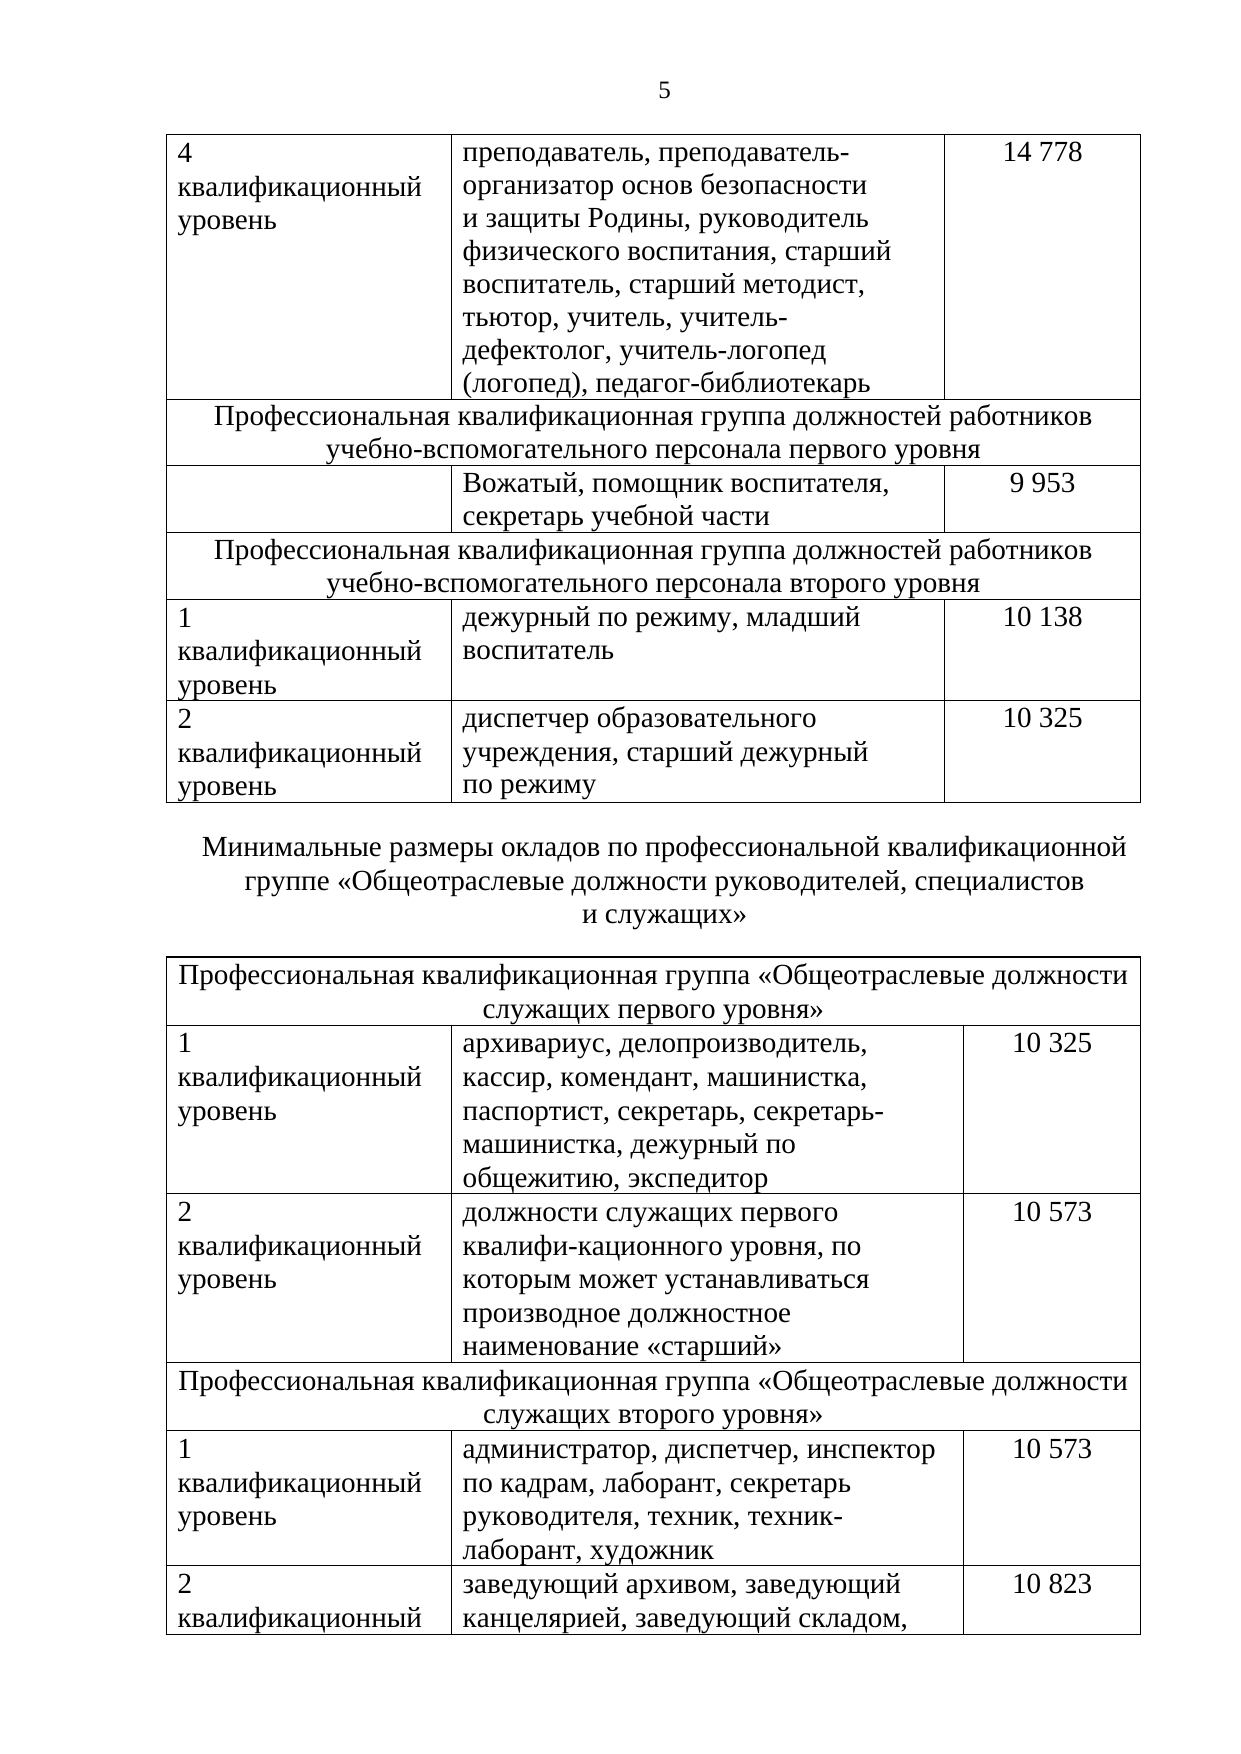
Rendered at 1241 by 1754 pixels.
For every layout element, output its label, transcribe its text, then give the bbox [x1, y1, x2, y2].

table_cell 4 квалификационный уровень [167, 135, 451, 398]
table_cell 2 квалификационный уровень [167, 701, 451, 802]
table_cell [452, 1566, 963, 1633]
table_cell Вожатый, помощник воспитателя, секретарь учебной части [452, 466, 944, 532]
table_cell 9 953 [945, 466, 1140, 532]
table_cell 10 573 [964, 1431, 1140, 1565]
table_header Профессиональная квалификационная группа «Общеотраслевые должности служащих первого уровня» [167, 958, 1140, 1024]
table_cell 10 138 [945, 600, 1140, 700]
table_cell [167, 466, 451, 532]
table_cell 10 325 [964, 1026, 1140, 1193]
table_cell должности служащих первого квалифи-кационного уровня, по которым может устанавливаться производное должностное наименование «старший» [452, 1194, 963, 1362]
table_cell 1 квалификационный уровень [167, 1026, 451, 1193]
table_cell 10 325 [945, 701, 1140, 802]
table_cell Профессиональная квалификационная группа должностей работников учебно-вспомогательного персонала первого уровня [167, 400, 1140, 465]
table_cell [167, 1566, 451, 1633]
table_cell Профессиональная квалификационная группа должностей работников учебно-вспомогательного персонала второго уровня [167, 533, 1140, 599]
table_cell 14 778 [945, 135, 1140, 398]
table_cell дежурный по режиму, младший воспитатель [452, 600, 944, 700]
table_cell 2 квалификационный уровень [167, 1194, 451, 1362]
table_cell 1 квалификационный уровень [167, 1431, 451, 1565]
title и служащих» [177, 897, 1152, 930]
table_cell диспетчер образовательного учреждения, старший дежурный по режиму [452, 701, 944, 802]
table_cell администратор, диспетчер, инспектор по кадрам, лаборант, секретарь руководителя, техник, техник-лаборант, художник [452, 1431, 963, 1565]
title Минимальные размеры окладов по профессиональной квалификационной группе «Общеотраслевые должности руководителей, специалистов [177, 829, 1152, 897]
table_cell 1 квалификационный уровень [167, 600, 451, 700]
table_cell 10 573 [964, 1194, 1140, 1362]
table_cell архивариус, делопроизводитель, кассир, комендант, машинистка, паспортист, секретарь, секретарь-машинистка, дежурный по общежитию, экспедитор [452, 1026, 963, 1193]
table_cell преподаватель, преподаватель-организатор основ безопасности и защиты Родины, руководитель физического воспитания, старший воспитатель, старший методист, тьютор, учитель, учитель-дефектолог, учитель-логопед (логопед), педагог-библиотекарь [452, 135, 944, 398]
table_cell 10 823 [964, 1566, 1140, 1633]
table_cell Профессиональная квалификационная группа «Общеотраслевые должности служащих второго уровня» [167, 1363, 1140, 1430]
